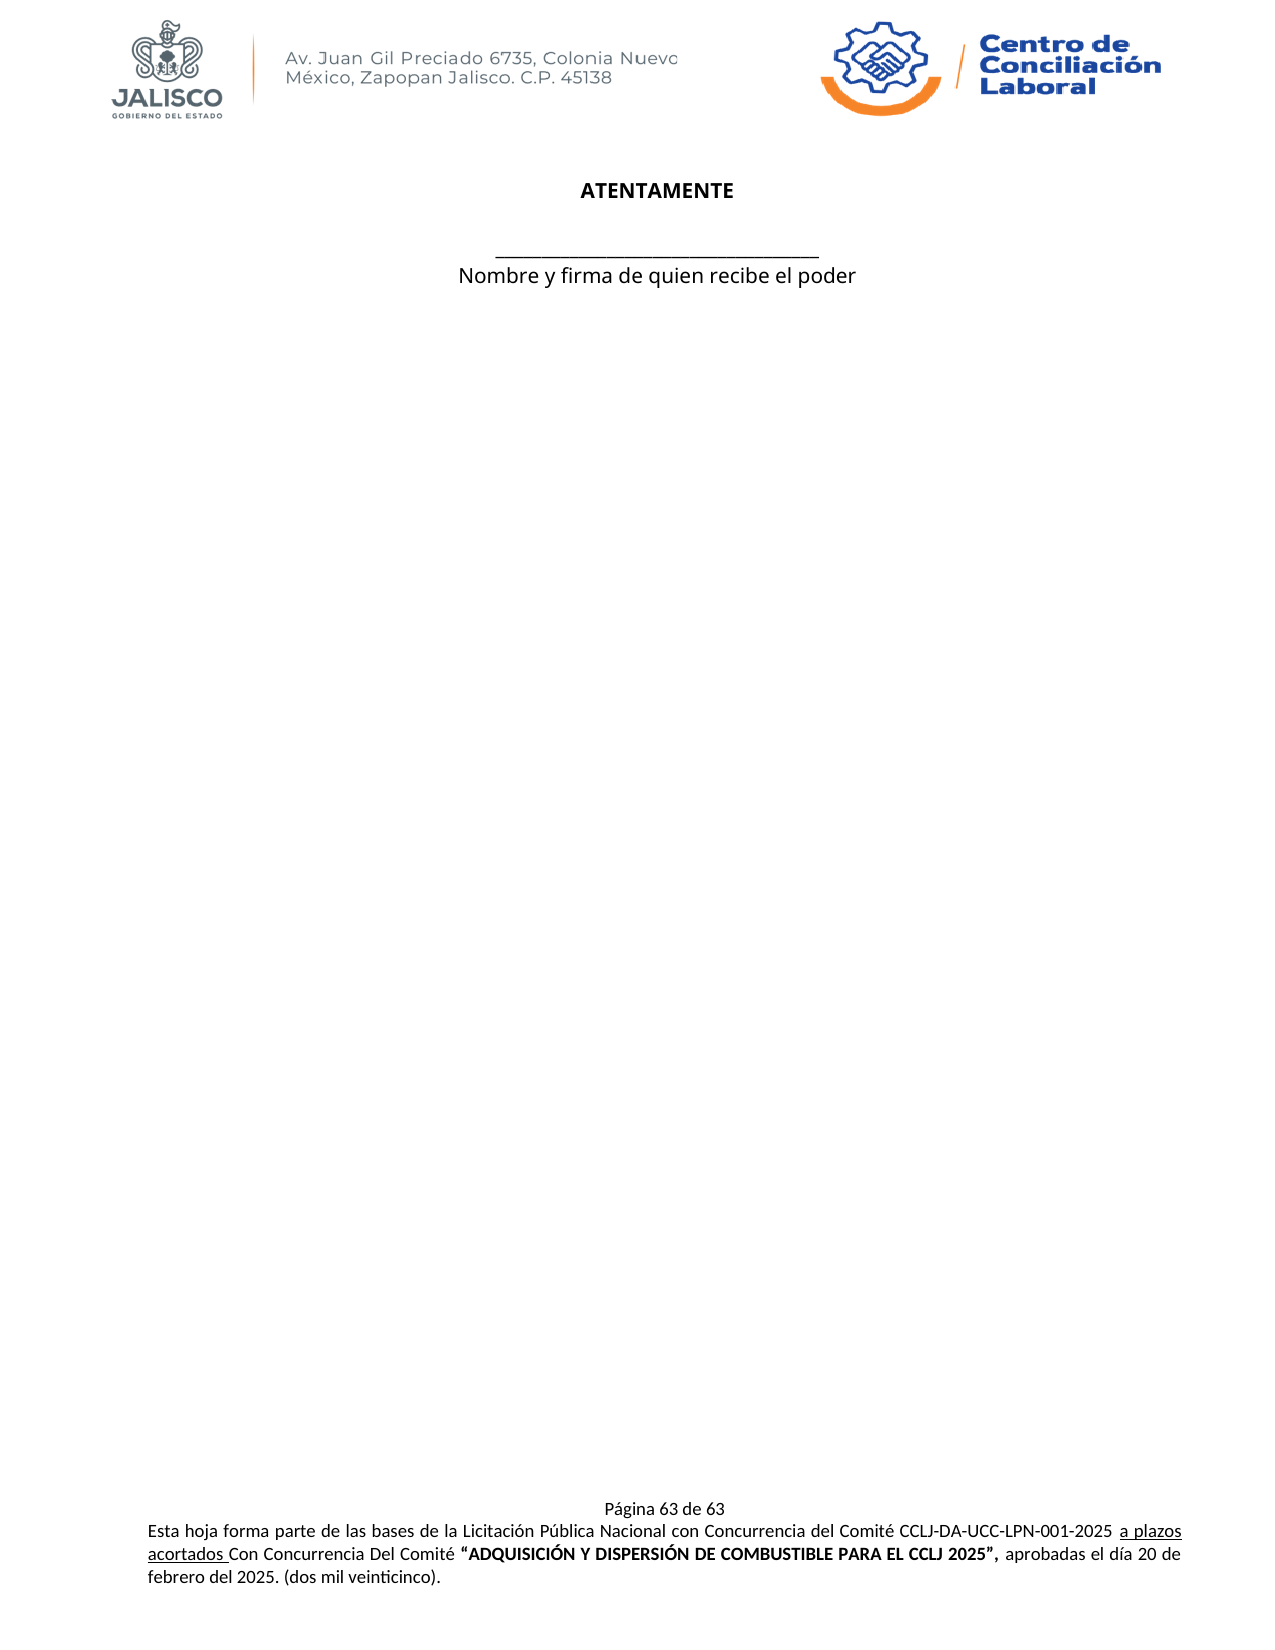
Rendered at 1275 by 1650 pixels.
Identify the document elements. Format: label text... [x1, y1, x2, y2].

text ATENTAMENTE [148, 176, 1167, 204]
text ___________________________________ [148, 233, 1167, 261]
picture [102, 19, 677, 122]
picture [800, 12, 1222, 130]
text Nombre y firma de quien recibe el poder [148, 261, 1167, 290]
